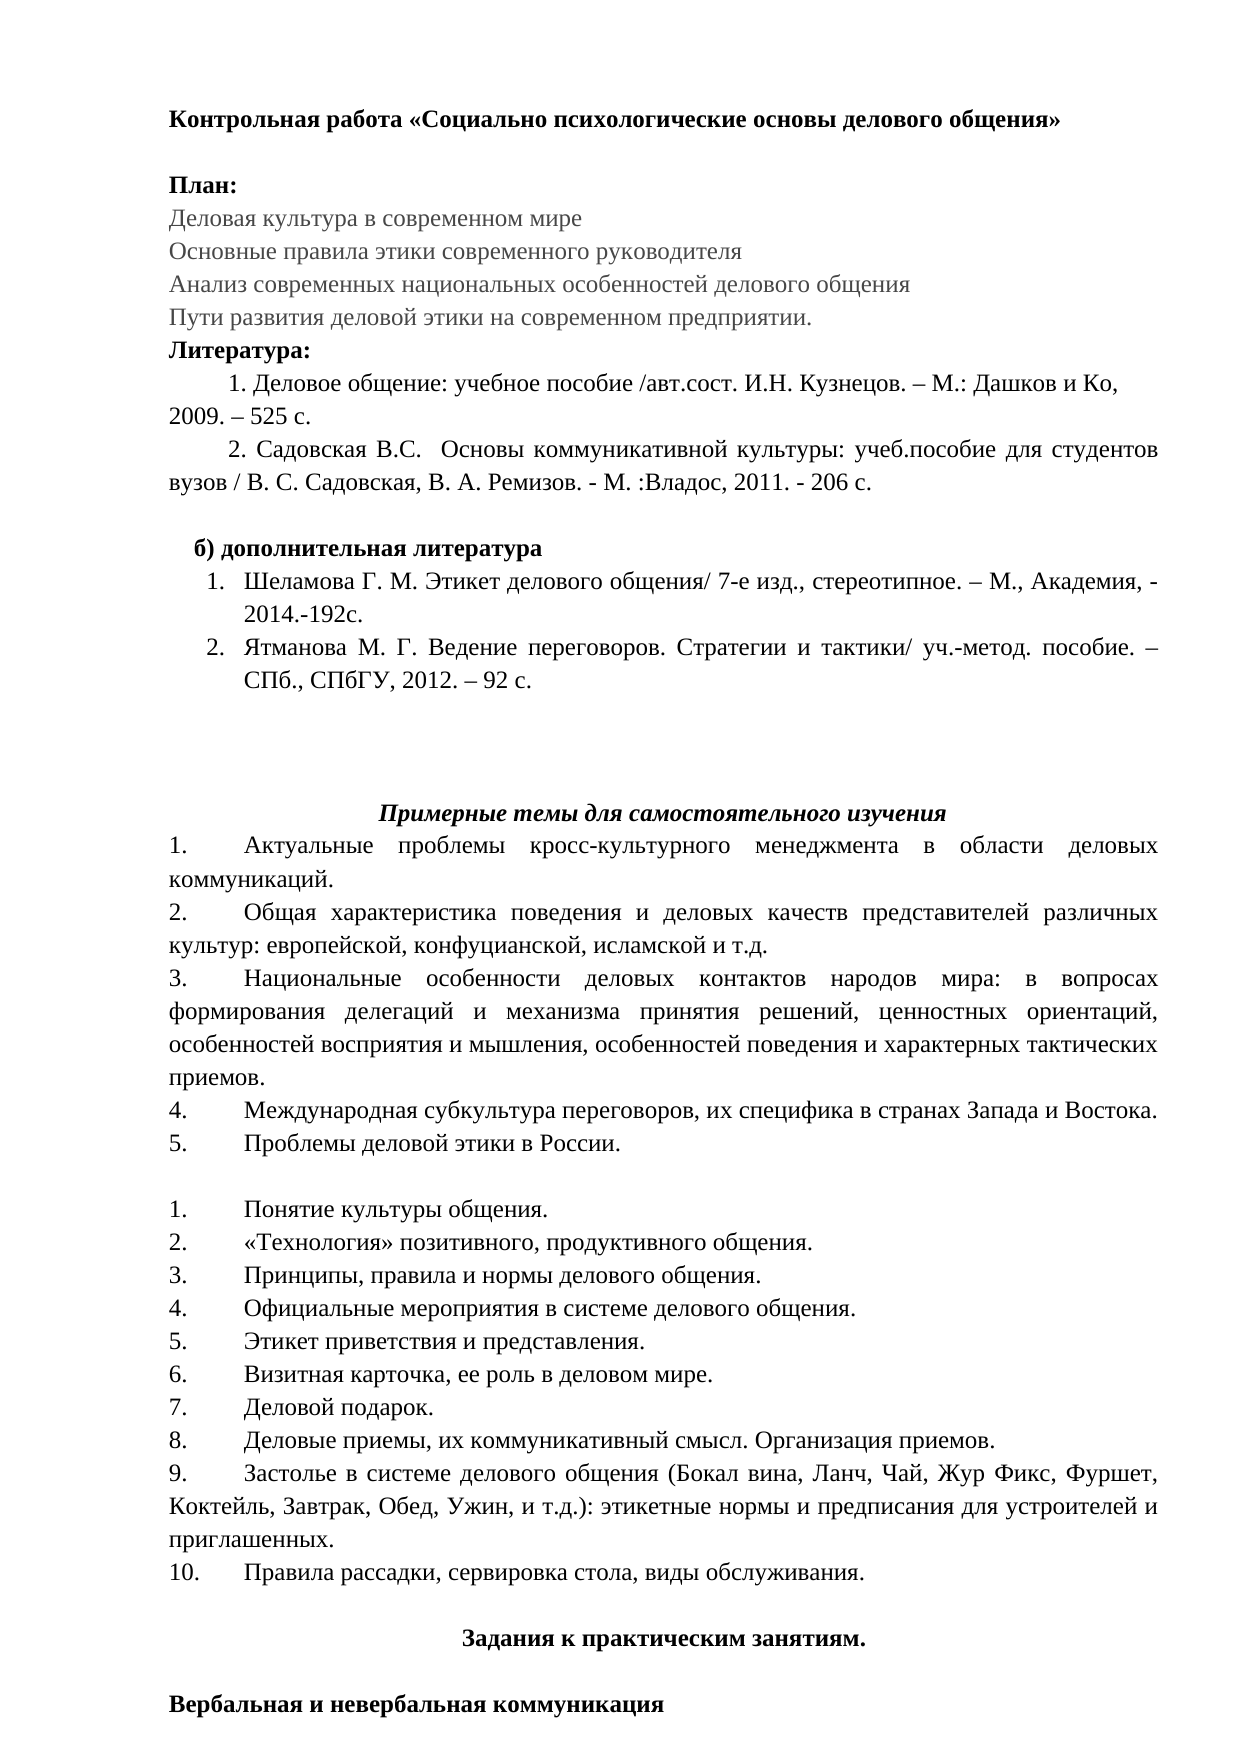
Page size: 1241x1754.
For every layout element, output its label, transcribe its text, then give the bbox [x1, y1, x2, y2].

text Вербальная и невербальная коммуникация [169, 1689, 1159, 1718]
text Пути развития деловой этики на современном предприятии. [169, 302, 1159, 331]
text Литература: [154, 335, 1159, 364]
text 2. Садовская В.С. Основы коммуникативной культуры: учеб.пособие для студентов вузов / В. С. Садовская, В. А. Ремизов. - М. :Владос, 2011. - 206 с. [169, 434, 1159, 496]
list Актуальные проблемы кросс-культурного менеджмента в области деловых коммуникаций. [169, 831, 1159, 892]
text 1. Деловое общение: учебное пособие /авт.сост. И.Н. Кузнецов. – М.: Дашков и Ко, 2009. – 525 с. [169, 368, 1159, 430]
list Ятманова М. Г. Ведение переговоров. Стратегии и тактики/ уч.-метод. пособие. – СПб., СПбГУ, 2012. – 92 с. [206, 632, 1159, 694]
list Проблемы деловой этики в России. [169, 1128, 1159, 1157]
list Деловые приемы, их коммуникативный смысл. Организация приемов. [169, 1425, 1159, 1454]
list «Технология» позитивного, продуктивного общения. [169, 1227, 1159, 1256]
list Понятие культуры общения. [169, 1194, 1159, 1223]
list Деловой подарок. [169, 1392, 1159, 1421]
text План: [154, 170, 1159, 199]
text Основные правила этики современного руководителя [154, 236, 1159, 265]
list Шеламова Г. М. Этикет делового общения/ 7-е изд., стереотипное. – М., Академия, -2014.-192с. [206, 566, 1159, 628]
text Деловая культура в современном мире [154, 203, 1159, 232]
text б) дополнительная литература [169, 533, 1159, 562]
list Правила рассадки, сервировка стола, виды обслуживания. [169, 1557, 1159, 1586]
list Национальные особенности деловых контактов народов мира: в вопросах формирования делегаций и механизма принятия решений, ценностных ориентаций, особенностей восприятия и мышления, особенностей поведения и характерных тактических приемов. [169, 963, 1159, 1091]
list Этикет приветствия и представления. [169, 1326, 1159, 1355]
list Официальные мероприятия в системе делового общения. [169, 1293, 1159, 1322]
list Принципы, правила и нормы делового общения. [169, 1260, 1159, 1289]
list Застолье в системе делового общения (Бокал вина, Ланч, Чай, Жур Фикс, Фуршет, Коктейль, Завтрак, Обед, Ужин, и т.д.): этикетные нормы и предписания для устроителей и приглашенных. [169, 1458, 1159, 1553]
text Задания к практическим занятиям. [169, 1623, 1159, 1652]
text Примерные темы для самостоятельного изучения [169, 798, 1159, 826]
text Анализ современных национальных особенностей делового общения [154, 269, 1159, 298]
list Международная субкультура переговоров, их специфика в странах Запада и Востока. [169, 1095, 1159, 1123]
text Контрольная работа «Социально психологические основы делового общения» [154, 104, 1159, 133]
list Визитная карточка, ее роль в деловом мире. [169, 1359, 1159, 1388]
list Общая характеристика поведения и деловых качеств представителей различных культур: европейской, конфуцианской, исламской и т.д. [169, 897, 1159, 958]
